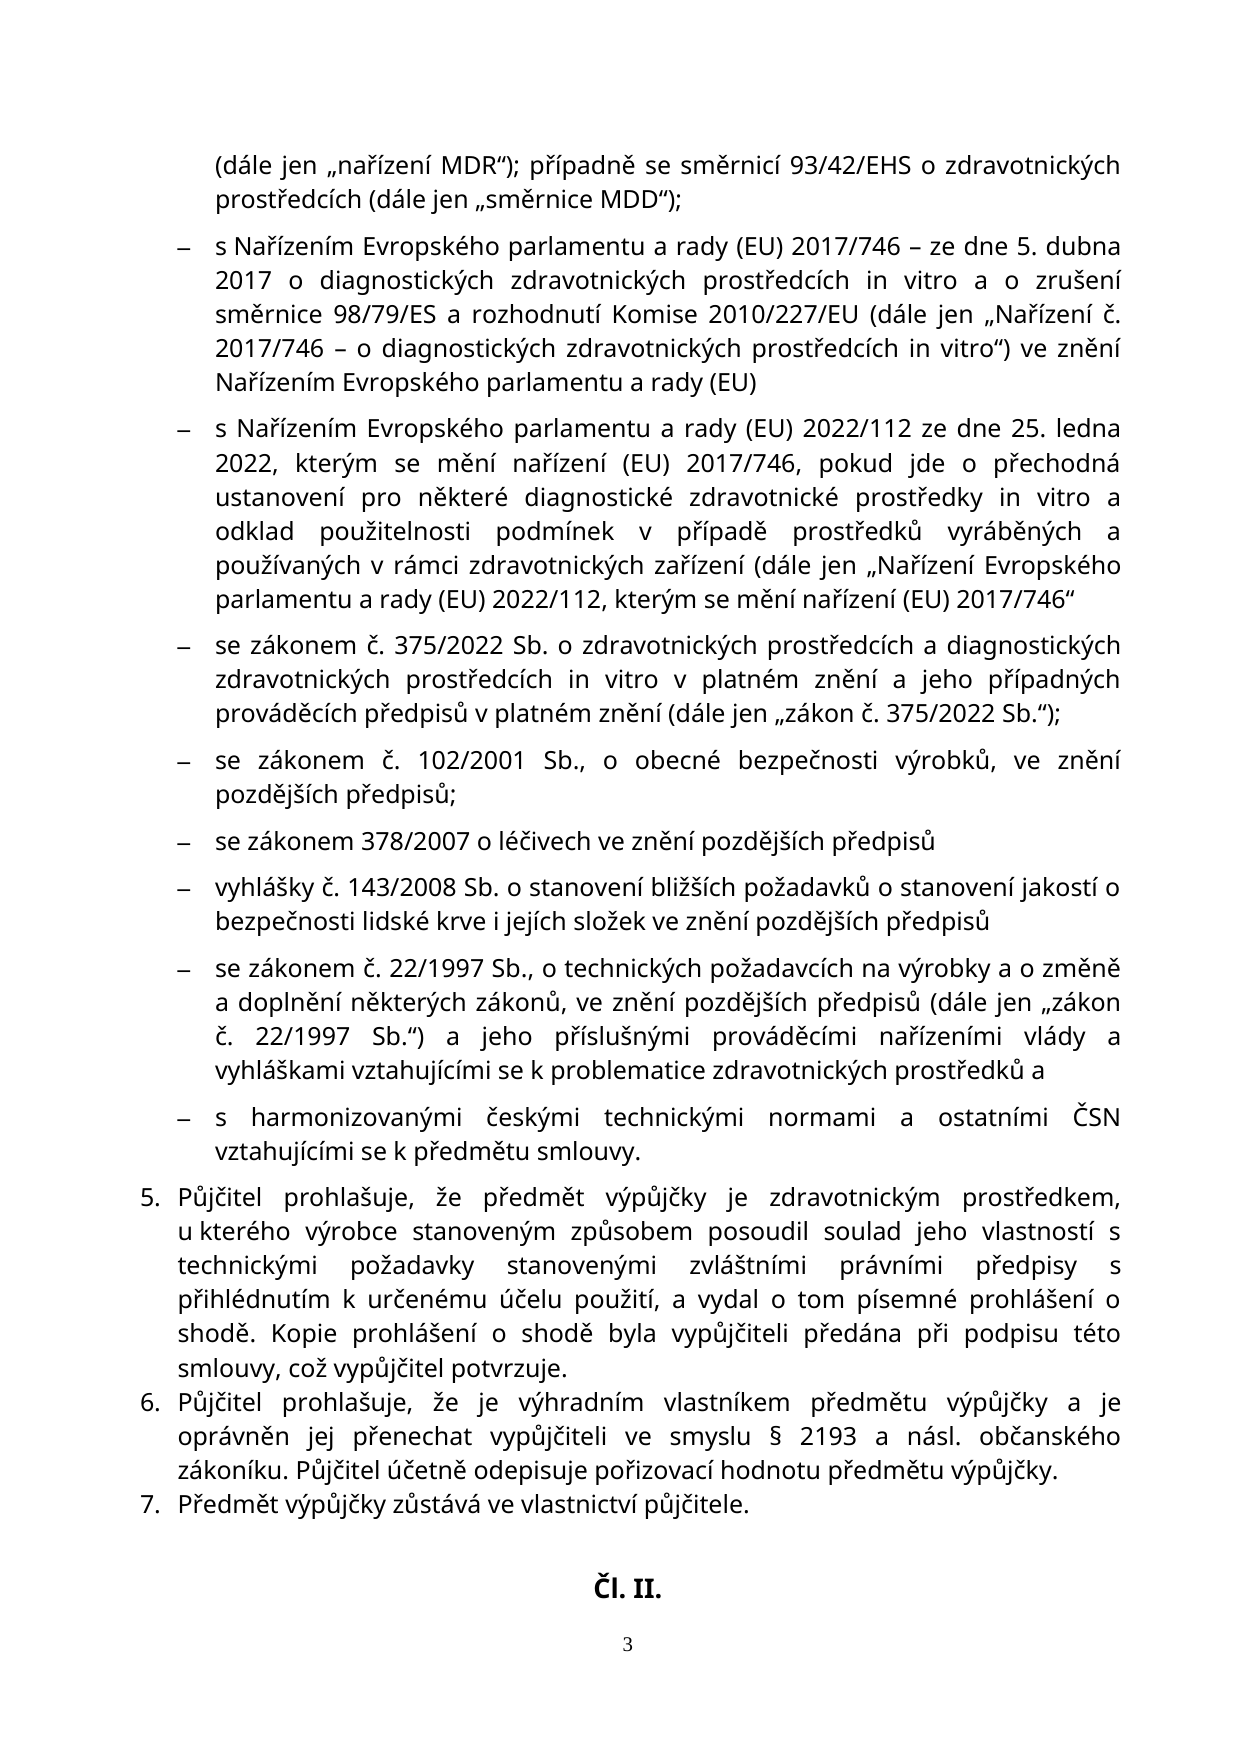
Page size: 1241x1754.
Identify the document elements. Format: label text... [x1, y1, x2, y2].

list s Nařízením Evropského parlamentu a rady (EU) 2022/112 ze dne 25. ledna 2022, kterým se mění nařízení (EU) 2017/746, pokud jde o přechodná ustanovení pro některé diagnostické zdravotnické prostředky in vitro a odklad použitelnosti podmínek v případě prostředků vyráběných a používaných v rámci zdravotnických zařízení (dále jen „Nařízení Evropského parlamentu a rady (EU) 2022/112, kterým se mění nařízení (EU) 2017/746“ [177, 411, 1122, 616]
text Čl. II. [133, 1570, 1122, 1607]
list se zákonem č. 375/2022 Sb. o zdravotnických prostředcích a diagnostických zdravotnických prostředcích in vitro v platném znění a jeho případných prováděcích předpisů v platném znění (dále jen „zákon č. 375/2022 Sb.“); [177, 628, 1122, 730]
list Půjčitel prohlašuje, že je výhradním vlastníkem předmětu výpůjčky a je oprávněn jej přenechat vypůjčiteli ve smyslu § 2193 a násl. občanského zákoníku. Půjčitel účetně odepisuje pořizovací hodnotu předmětu výpůjčky. [140, 1384, 1122, 1486]
list vyhlášky č. 143/2008 Sb. o stanovení bližších požadavků o stanovení jakostí o bezpečnosti lidské krve i jejích složek ve znění pozdějších předpisů [177, 870, 1122, 938]
list Předmět výpůjčky zůstává ve vlastnictví půjčitele. [140, 1486, 1122, 1521]
list se zákonem č. 22/1997 Sb., o technických požadavcích na výrobky a o změně a doplnění některých zákonů, ve znění pozdějších předpisů (dále jen „zákon č. 22/1997 Sb.“) a jeho příslušnými prováděcími nařízeními vlády a vyhláškami vztahujícími se k problematice zdravotnických prostředků a [177, 951, 1122, 1087]
list se zákonem č. 102/2001 Sb., o obecné bezpečnosti výrobků, ve znění pozdějších předpisů; [177, 743, 1122, 811]
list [177, 148, 1122, 216]
list se zákonem 378/2007 o léčivech ve znění pozdějších předpisů [177, 823, 1122, 857]
list Půjčitel prohlašuje, že předmět výpůjčky je zdravotnickým prostředkem, u kterého výrobce stanoveným způsobem posoudil soulad jeho vlastností s technickými požadavky stanovenými zvláštními právními předpisy s přihlédnutím k určenému účelu použití, a vydal o tom písemné prohlášení o shodě. Kopie prohlášení o shodě byla vypůjčiteli předána při podpisu této smlouvy, což vypůjčitel potvrzuje. [140, 1180, 1122, 1384]
list s harmonizovanými českými technickými normami a ostatními ČSN vztahujícími se k předmětu smlouvy. [177, 1099, 1122, 1167]
list s Nařízením Evropského parlamentu a rady (EU) 2017/746 – ze dne 5. dubna 2017 o diagnostických zdravotnických prostředcích in vitro a o zrušení směrnice 98/79/ES a rozhodnutí Komise 2010/227/EU (dále jen „Nařízení č. 2017/746 – o diagnostických zdravotnických prostředcích in vitro“) ve znění Nařízením Evropského parlamentu a rady (EU) [177, 228, 1122, 399]
